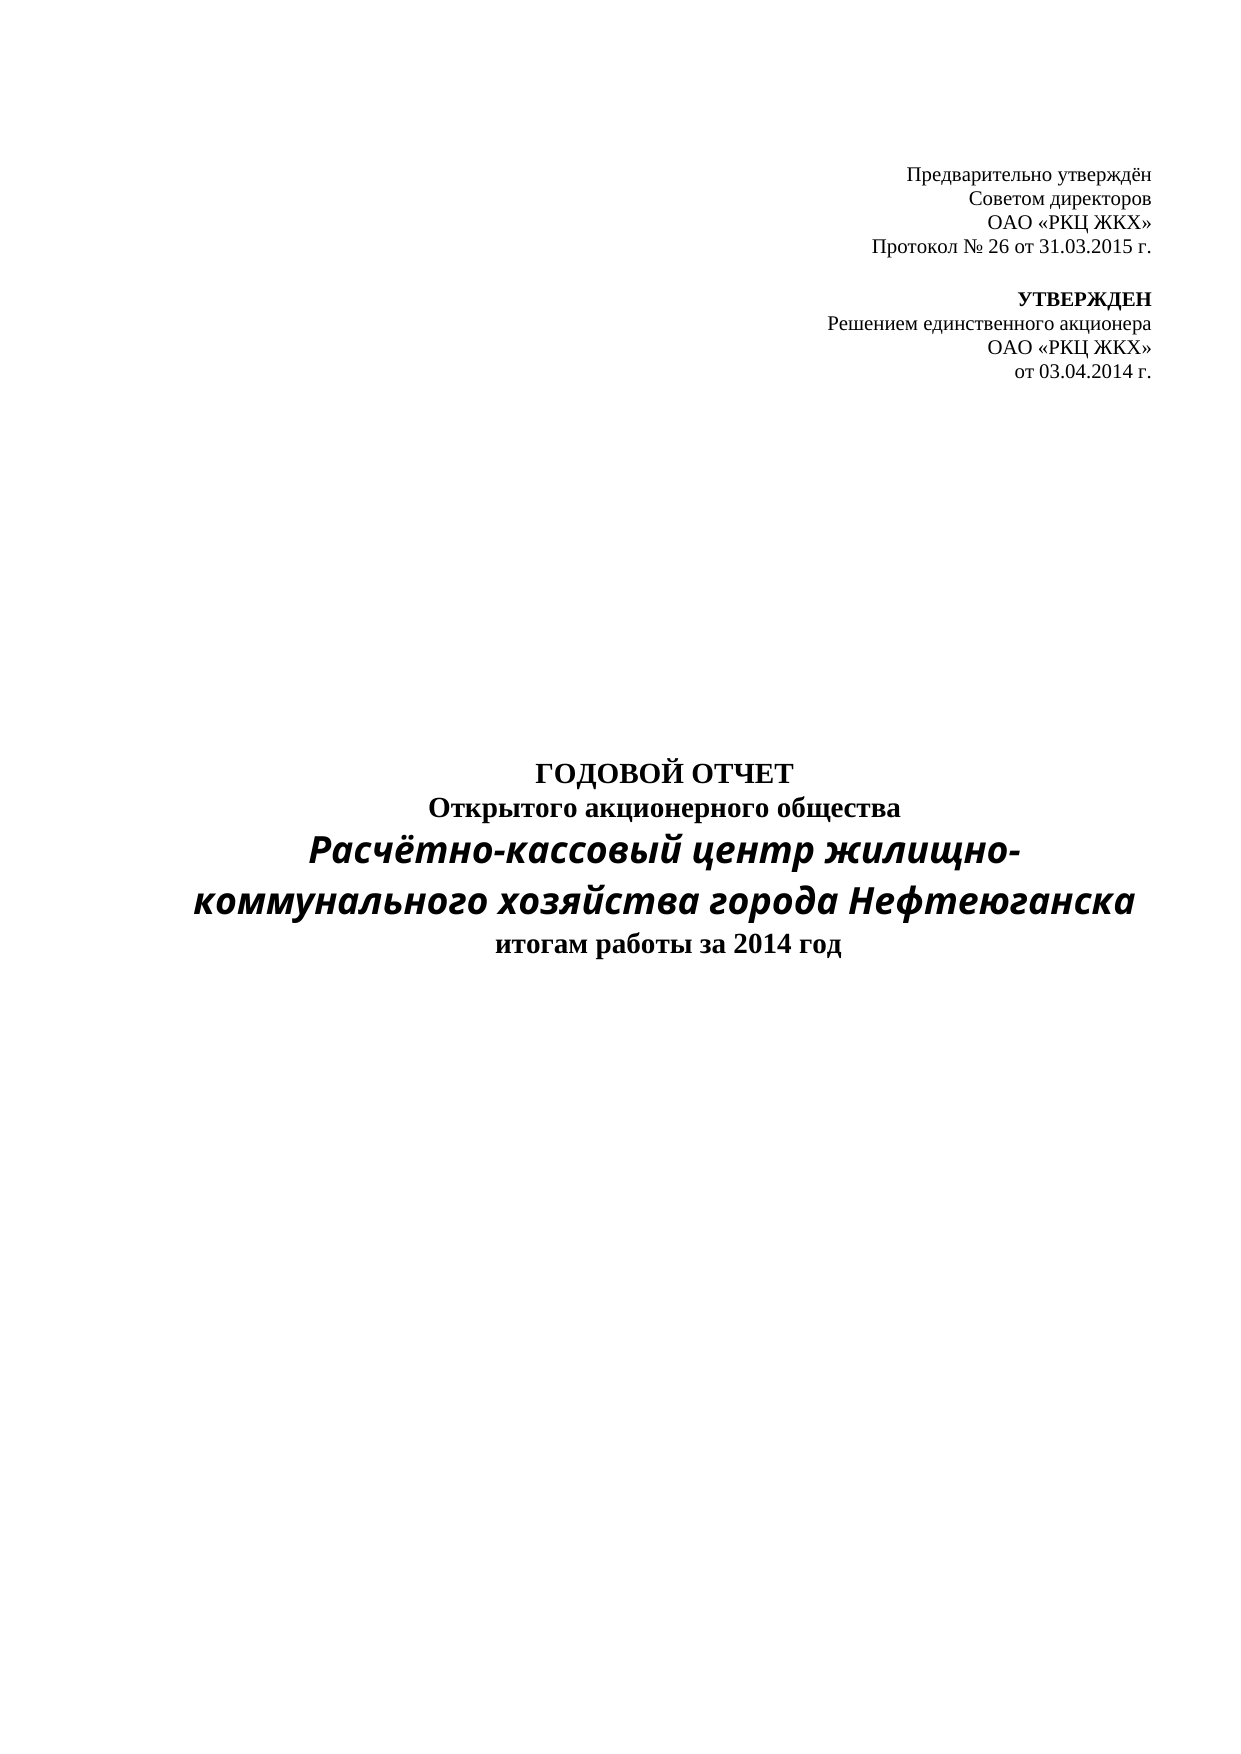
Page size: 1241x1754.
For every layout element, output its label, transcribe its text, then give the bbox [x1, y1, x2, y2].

text Советом директоров [177, 186, 1152, 210]
text УТВЕРЖДЕН [177, 287, 1152, 311]
text ОАО «РКЦ ЖКХ» [177, 335, 1152, 359]
text Решением единственного акционера [177, 311, 1152, 335]
text Предварительно утверждён [177, 162, 1152, 186]
text Протокол № 26 от 31.03.2015 г. [177, 234, 1152, 258]
text ОАО «РКЦ ЖКХ» [177, 210, 1152, 234]
text итогам работы за 2014 год [177, 926, 1152, 959]
subtitle ГОДОВОЙ ОТЧЕТ [177, 757, 1152, 790]
text от 03.04.2014 г. [177, 359, 1152, 383]
text Расчётно-кассовый центр жилищно-коммунального хозяйства города Нефтеюганска [177, 824, 1152, 926]
text Открытого акционерного общества [177, 790, 1152, 824]
